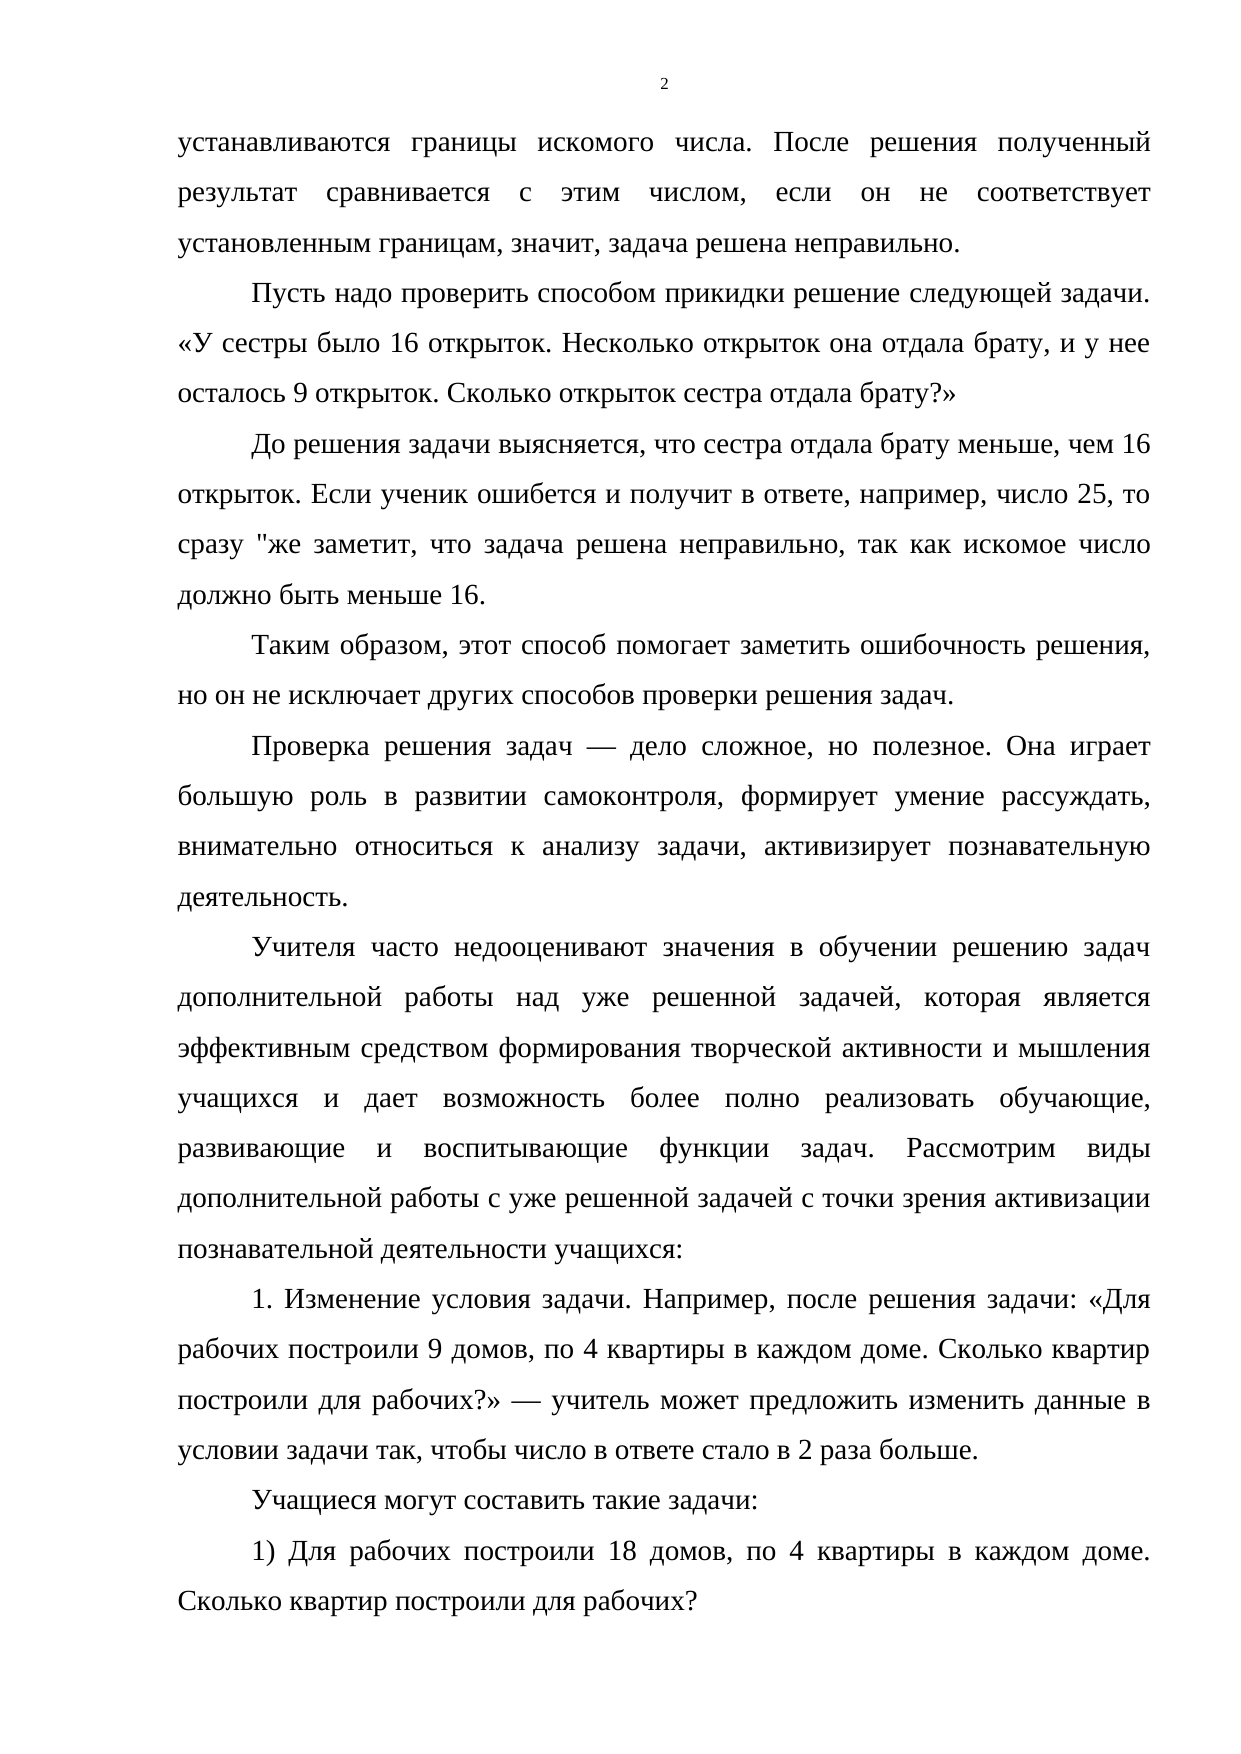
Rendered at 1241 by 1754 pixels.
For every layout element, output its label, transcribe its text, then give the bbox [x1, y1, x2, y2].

text 1) Для рабочих построили 18 домов, по 4 квартиры в каждом доме. Сколько квартир построили для рабочих? [177, 1533, 1152, 1617]
text Пусть надо проверить способом прикидки решение следующей задачи. «У сестры было 16 открыток. Несколько открыток она отдала брату, и у нее осталось 9 открыток. Сколько открыток сестра отдала брату?» [177, 275, 1152, 409]
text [177, 124, 1152, 258]
text До решения задачи выясняется, что сестра отдала брату меньше, чем 16 открыток. Если ученик ошибется и получит в ответе, например, число 25, то сразу "же заметит, что задача решена неправильно, так как искомое число должно быть меньше 16. [177, 426, 1152, 610]
text Учителя часто недооценивают значения в обучении решению задач дополнительной работы над уже решенной задачей, которая является эффективным средством формирования творческой активности и мышления учащихся и дает возможность более полно реализовать обучающие, развивающие и воспитывающие функции задач. Рассмотрим виды дополнительной работы с уже решенной задачей с точки зрения активизации познавательной деятельности учащихся: [177, 929, 1152, 1264]
text Проверка решения задач — дело сложное, но полезное. Она играет большую роль в развитии самоконтроля, формирует умение рассуждать, внимательно относиться к анализу задачи, активизирует познавательную деятельность. [177, 728, 1152, 912]
text Учащиеся могут составить такие задачи: [177, 1482, 1152, 1516]
text Таким образом, этот способ помогает заметить ошибочность решения, но он не исключает других способов проверки решения задач. [177, 627, 1152, 711]
text 1. Изменение условия задачи. Например, после решения задачи: «Для рабочих построили 9 домов, по 4 квартиры в каждом доме. Сколько квартир построили для рабочих?» — учитель может предложить изменить данные в условии задачи так, чтобы число в ответе стало в 2 раза больше. [177, 1281, 1152, 1466]
